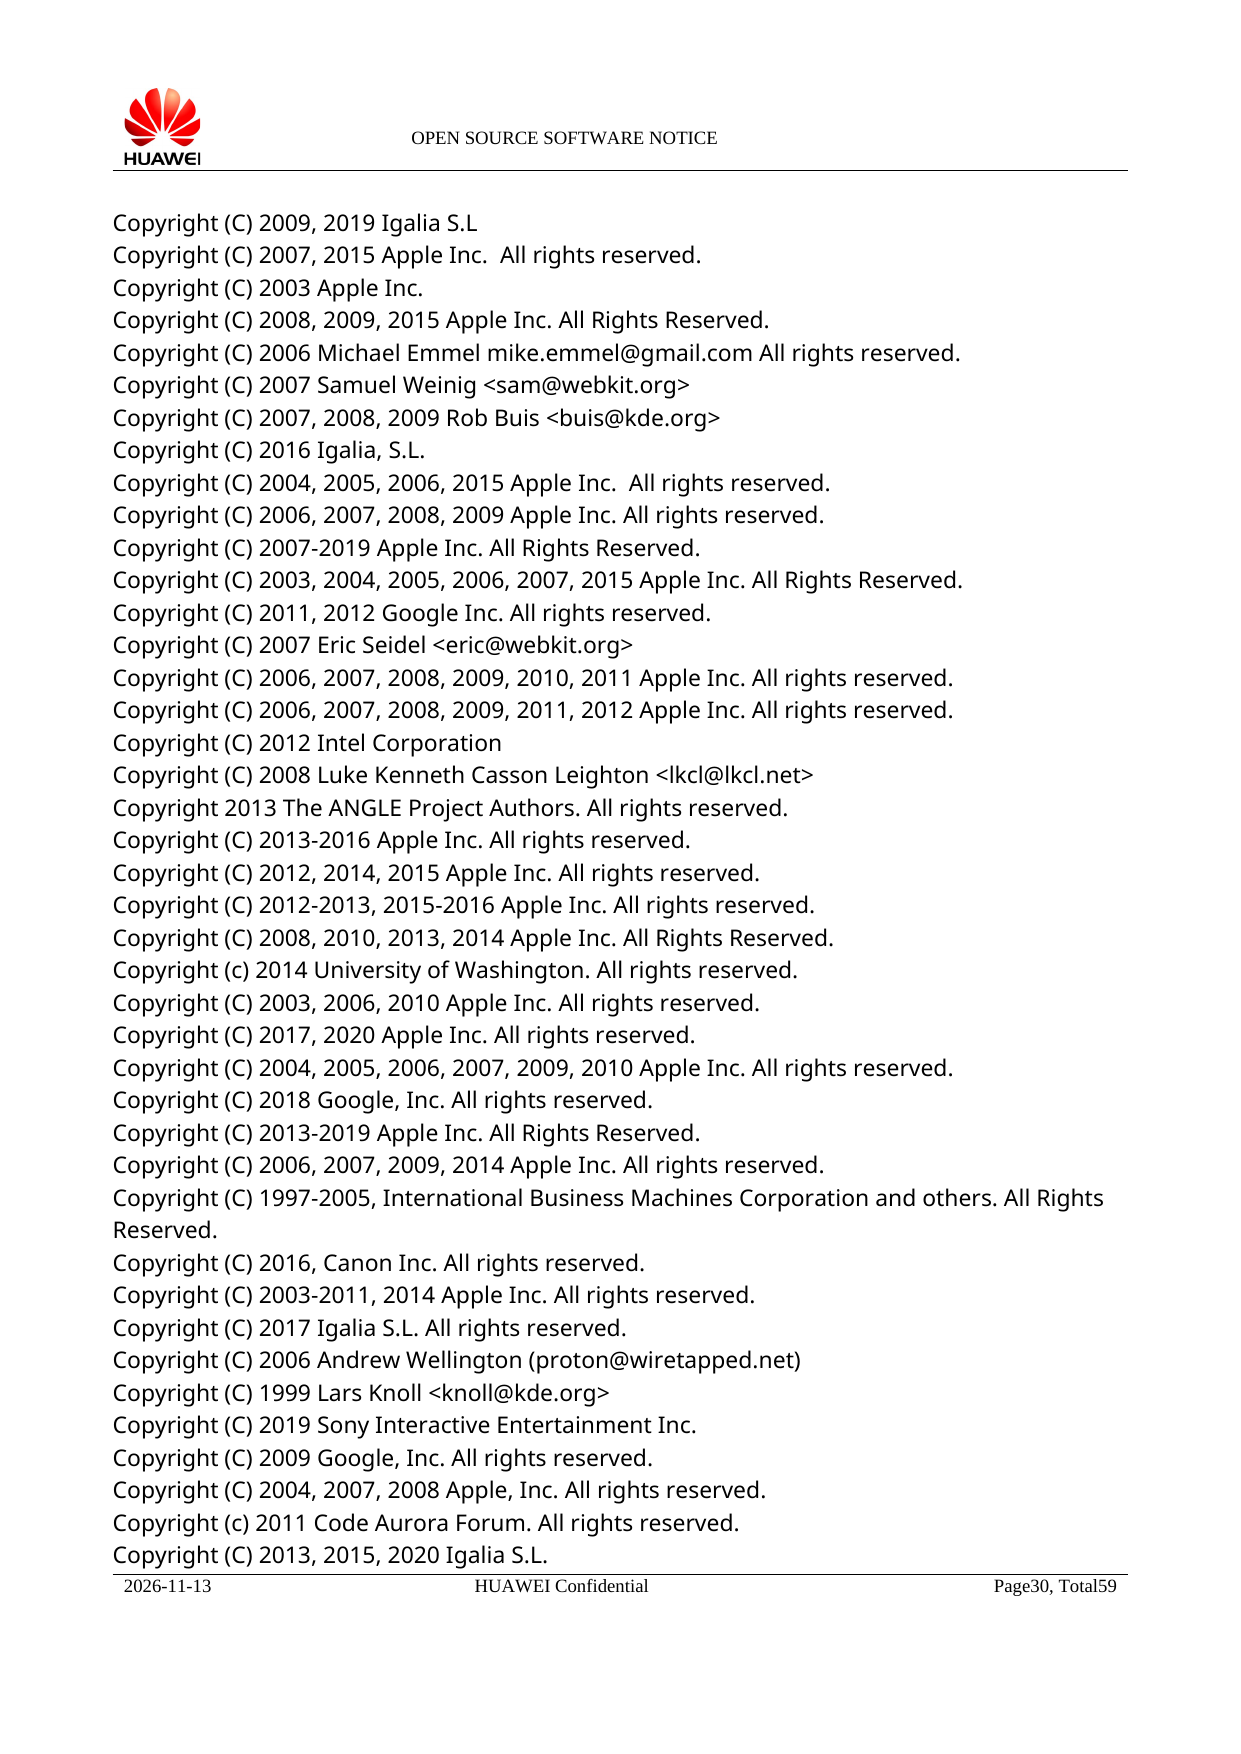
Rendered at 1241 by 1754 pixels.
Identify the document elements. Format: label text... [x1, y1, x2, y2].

picture [124, 88, 201, 165]
